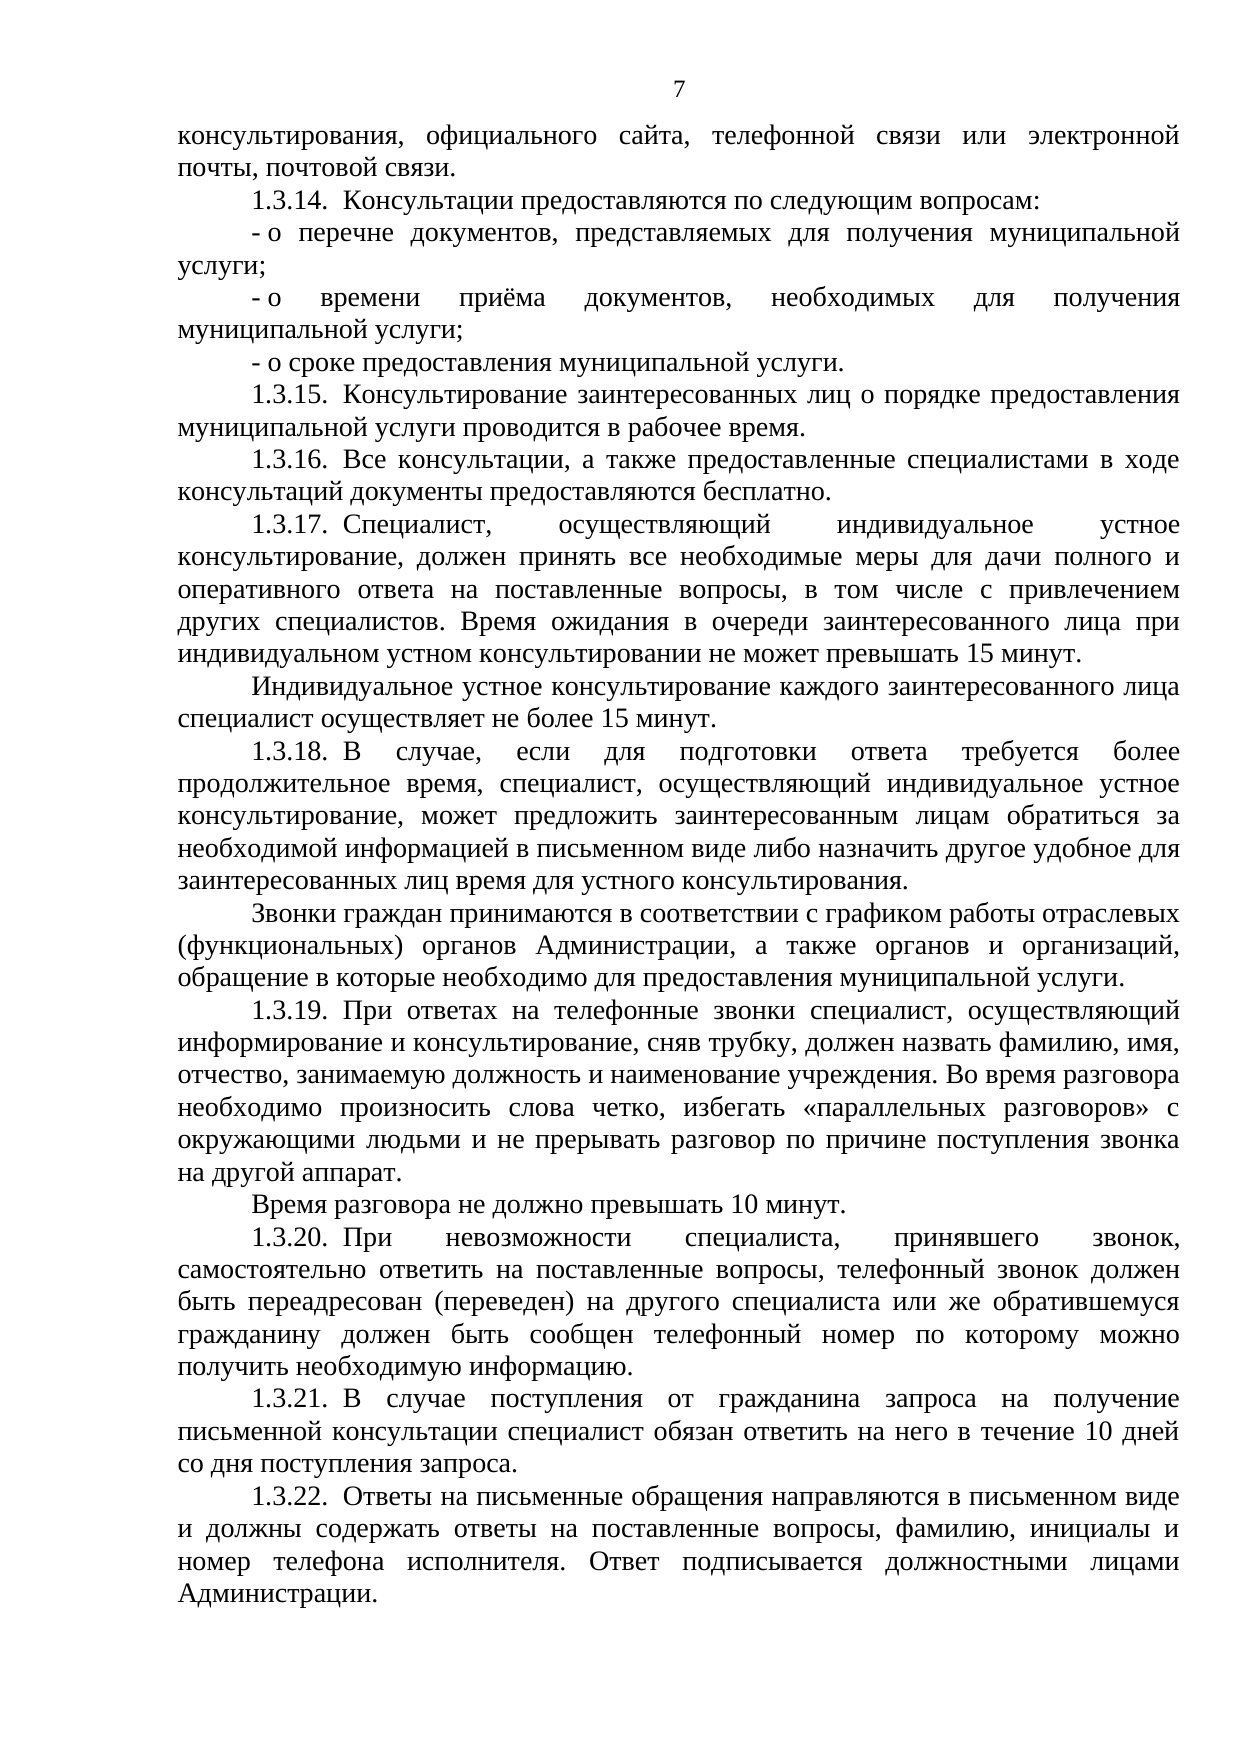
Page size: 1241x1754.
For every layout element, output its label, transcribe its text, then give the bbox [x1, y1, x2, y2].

text - о перечне документов, представляемых для получения муниципальной услуги; [177, 215, 1181, 280]
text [177, 118, 1181, 183]
text 1.3.19. При ответах на телефонные звонки специалист, осуществляющий информирование и консультирование, сняв трубку, должен назвать фамилию, имя, отчество, занимаемую должность и наименование учреждения. Во время разговора необходимо произносить слова четко, избегать «параллельных разговоров» с окружающими людьми и не прерывать разговор по причине поступления звонка на другой аппарат. [177, 993, 1181, 1187]
text 1.3.14. Консультации предоставляются по следующим вопросам: [177, 183, 1181, 215]
text 1.3.16. Все консультации, а также предоставленные специалистами в ходе консультаций документы предоставляются бесплатно. [177, 442, 1181, 507]
text 1.3.15. Консультирование заинтересованных лиц о порядке предоставления муниципальной услуги проводится в рабочее время. [177, 377, 1181, 442]
text 1.3.18. В случае, если для подготовки ответа требуется более продолжительное время, специалист, осуществляющий индивидуальное устное консультирование, может предложить заинтересованным лицам обратиться за необходимой информацией в письменном виде либо назначить другое удобное для заинтересованных лиц время для устного консультирования. [177, 734, 1181, 896]
text Время разговора не должно превышать 10 минут. [177, 1187, 1181, 1219]
text Индивидуальное устное консультирование каждого заинтересованного лица специалист осуществляет не более 15 минут. [177, 669, 1181, 734]
text - о сроке предоставления муниципальной услуги. [177, 345, 1181, 377]
text 1.3.22. Ответы на письменные обращения направляются в письменном виде и должны содержать ответы на поставленные вопросы, фамилию, инициалы и номер телефона исполнителя. Ответ подписывается должностными лицами Администрации. [177, 1479, 1181, 1608]
text 1.3.17. Специалист, осуществляющий индивидуальное устное консультирование, должен принять все необходимые меры для дачи полного и оперативного ответа на поставленные вопросы, в том числе с привлечением других специалистов. Время ожидания в очереди заинтересованного лица при индивидуальном устном консультировании не может превышать 15 минут. [177, 507, 1181, 669]
text - о времени приёма документов, необходимых для получения муниципальной услуги; [177, 280, 1181, 345]
text 1.3.20. При невозможности специалиста, принявшего звонок, самостоятельно ответить на поставленные вопросы, телефонный звонок должен быть переадресован (переведен) на другого специалиста или же обратившемуся гражданину должен быть сообщен телефонный номер по которому можно получить необходимую информацию. [177, 1219, 1181, 1382]
text 1.3.21. В случае поступления от гражданина запроса на получение письменной консультации специалист обязан ответить на него в течение 10 дней со дня поступления запроса. [177, 1382, 1181, 1479]
text Звонки граждан принимаются в соответствии с графиком работы отраслевых (функциональных) органов Администрации, а также органов и организаций, обращение в которые необходимо для предоставления муниципальной услуги. [177, 896, 1181, 993]
